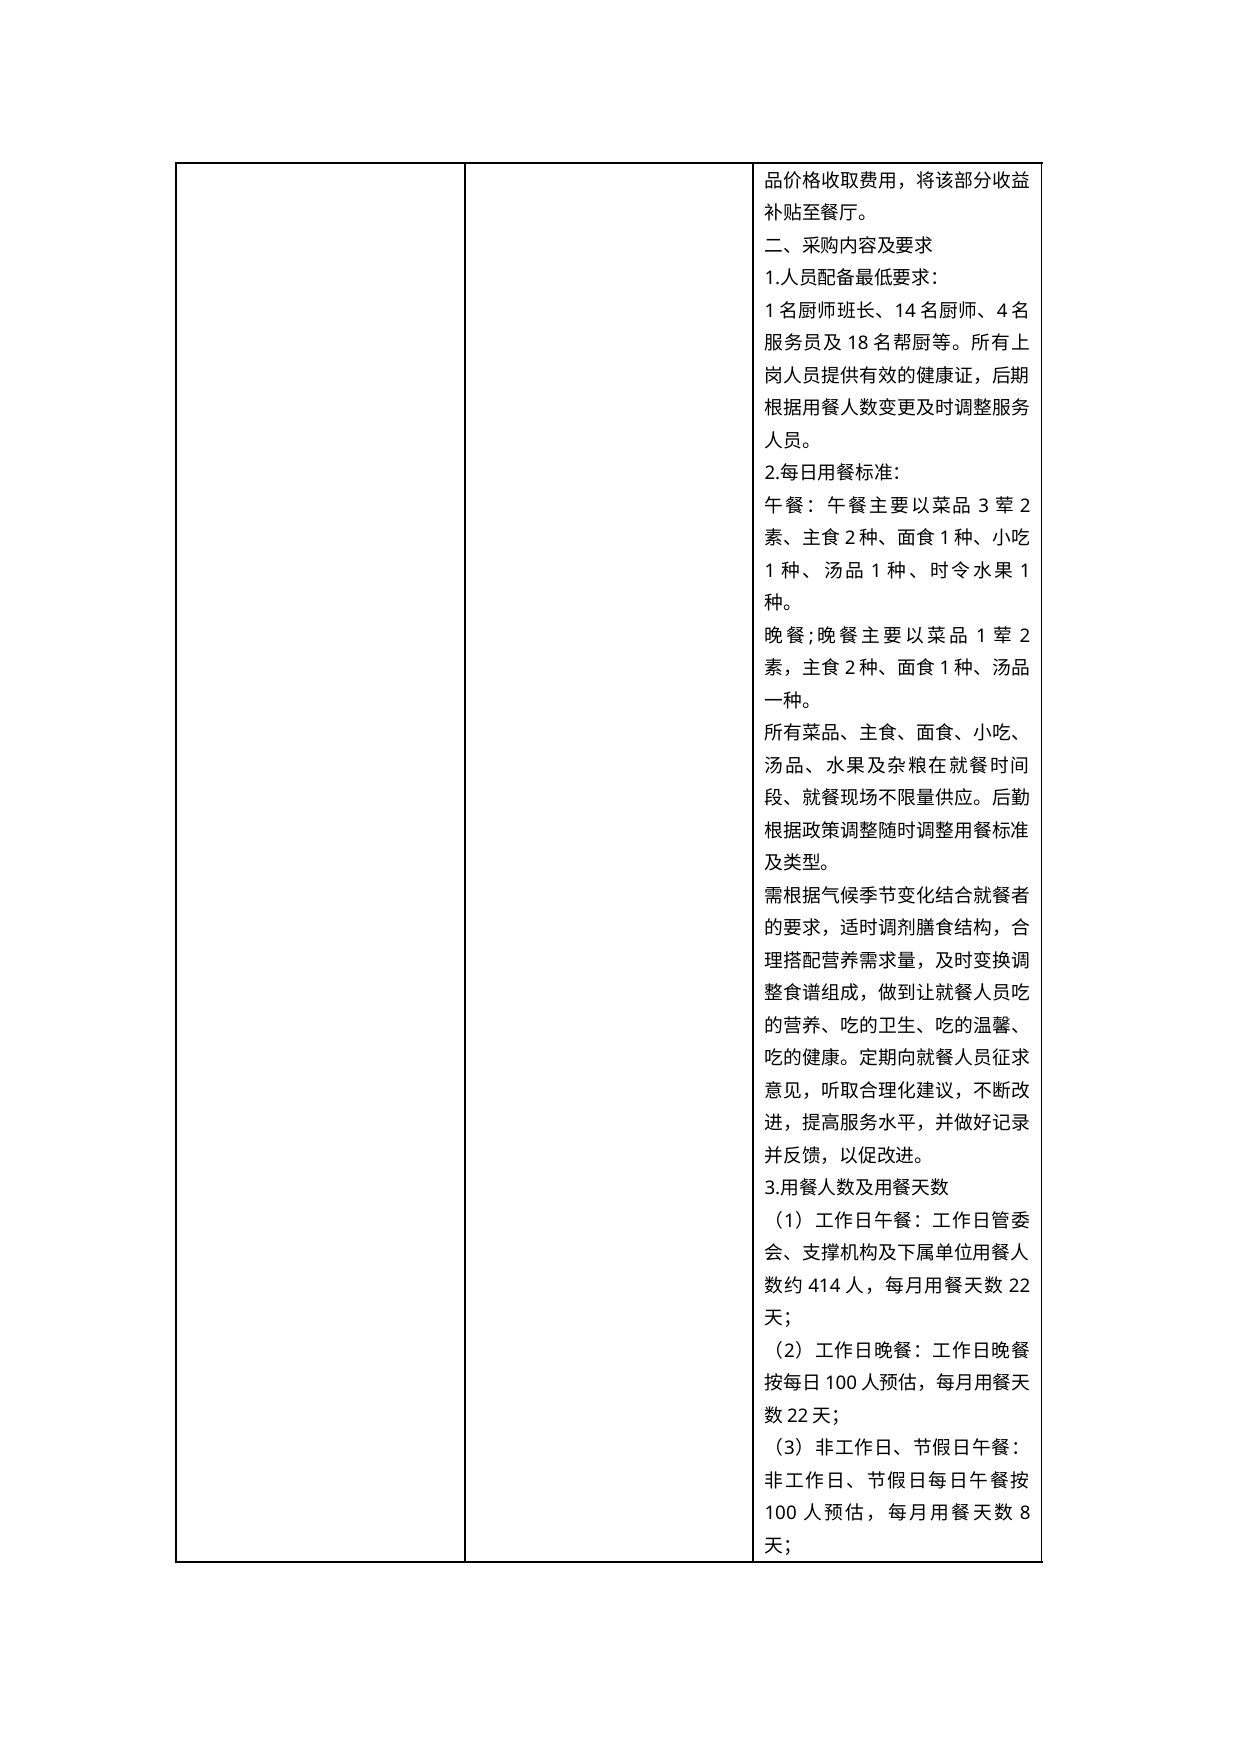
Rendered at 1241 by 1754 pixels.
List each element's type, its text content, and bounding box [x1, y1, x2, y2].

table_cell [754, 164, 1041, 1561]
table_cell 1 [177, 164, 464, 1561]
table_cell [466, 164, 752, 1561]
